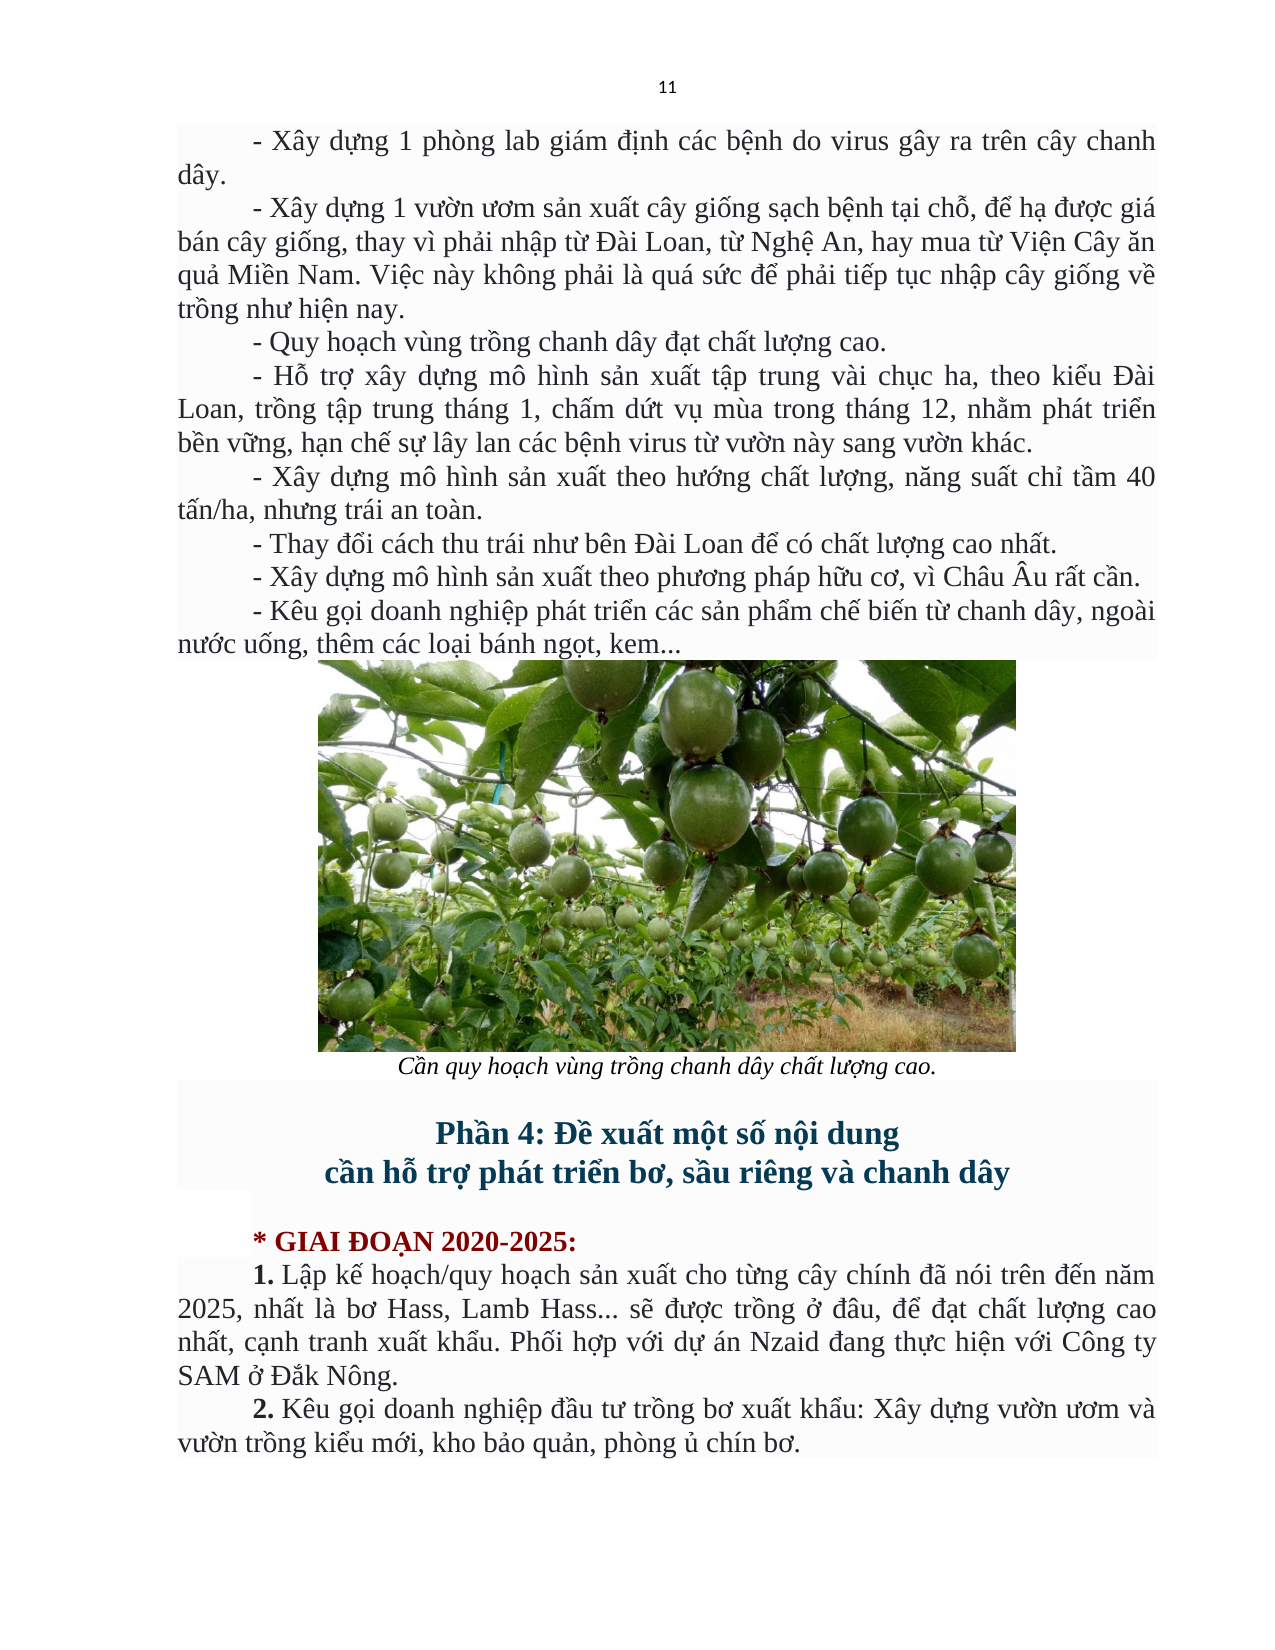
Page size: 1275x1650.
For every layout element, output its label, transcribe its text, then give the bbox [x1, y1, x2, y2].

text - Thay đổi cách thu trái như bên Đài Loan để có chất lượng cao nhất. [177, 526, 1157, 559]
text - Xây dựng mô hình sản xuất theo hướng chất lượng, năng suất chỉ tầm 40 tấn/ha, nhưng trái an toàn. [177, 459, 1157, 526]
text 2. Kêu gọi doanh nghiệp đầu tư trồng bơ xuất khẩu: Xây dựng vườn ươm và vườn trồng kiểu mới, kho bảo quản, phòng ủ chín bơ. [177, 1391, 1157, 1458]
text - Xây dựng mô hình sản xuất theo phương pháp hữu cơ, vì Châu Âu rất cần. [177, 559, 1157, 593]
picture [318, 660, 1016, 1052]
text - Kêu gọi doanh nghiệp phát triển các sản phẩm chế biến từ chanh dây, ngoài nước uống, thêm các loại bánh ngọt, kem... [177, 593, 1157, 660]
text - Quy hoạch vùng trồng chanh dây đạt chất lượng cao. [177, 324, 1157, 358]
text cần hỗ trợ phát triển bơ, sầu riêng và chanh dây [177, 1152, 1157, 1190]
text 1. Lập kế hoạch/quy hoạch sản xuất cho từng cây chính đã nói trên đến năm 2025, nhất là bơ Hass, Lamb Hass... sẽ được trồng ở đâu, để đạt chất lượng cao nhất, cạnh tranh xuất khẩu. Phối hợp với dự án Nzaid đang thực hiện với Công ty SAM ở Đắk Nông. [177, 1257, 1157, 1391]
text - Hỗ trợ xây dựng mô hình sản xuất tập trung vài chục ha, theo kiểu Đài Loan, trồng tập trung tháng 1, chấm dứt vụ mùa trong tháng 12, nhằm phát triển bền vững, hạn chế sự lây lan các bệnh virus từ vườn này sang vườn khác. [177, 358, 1157, 459]
text * GIAI ĐOẠN 2020-2025: [252, 1190, 1157, 1257]
text Cần quy hoạch vùng trồng chanh dây chất lượng cao. [177, 1051, 1157, 1080]
text - Xây dựng 1 phòng lab giám định các bệnh do virus gây ra trên cây chanh dây. [177, 123, 1157, 190]
text Phần 4: Đề xuất một số nội dung [177, 1113, 1157, 1152]
text - Xây dựng 1 vườn ươm sản xuất cây giống sạch bệnh tại chỗ, để hạ được giá bán cây giống, thay vì phải nhập từ Đài Loan, từ Nghệ An, hay mua từ Viện Cây ăn quả Miền Nam. Việc này không phải là quá sức để phải tiếp tục nhập cây giống về trồng như hiện nay. [177, 190, 1157, 324]
